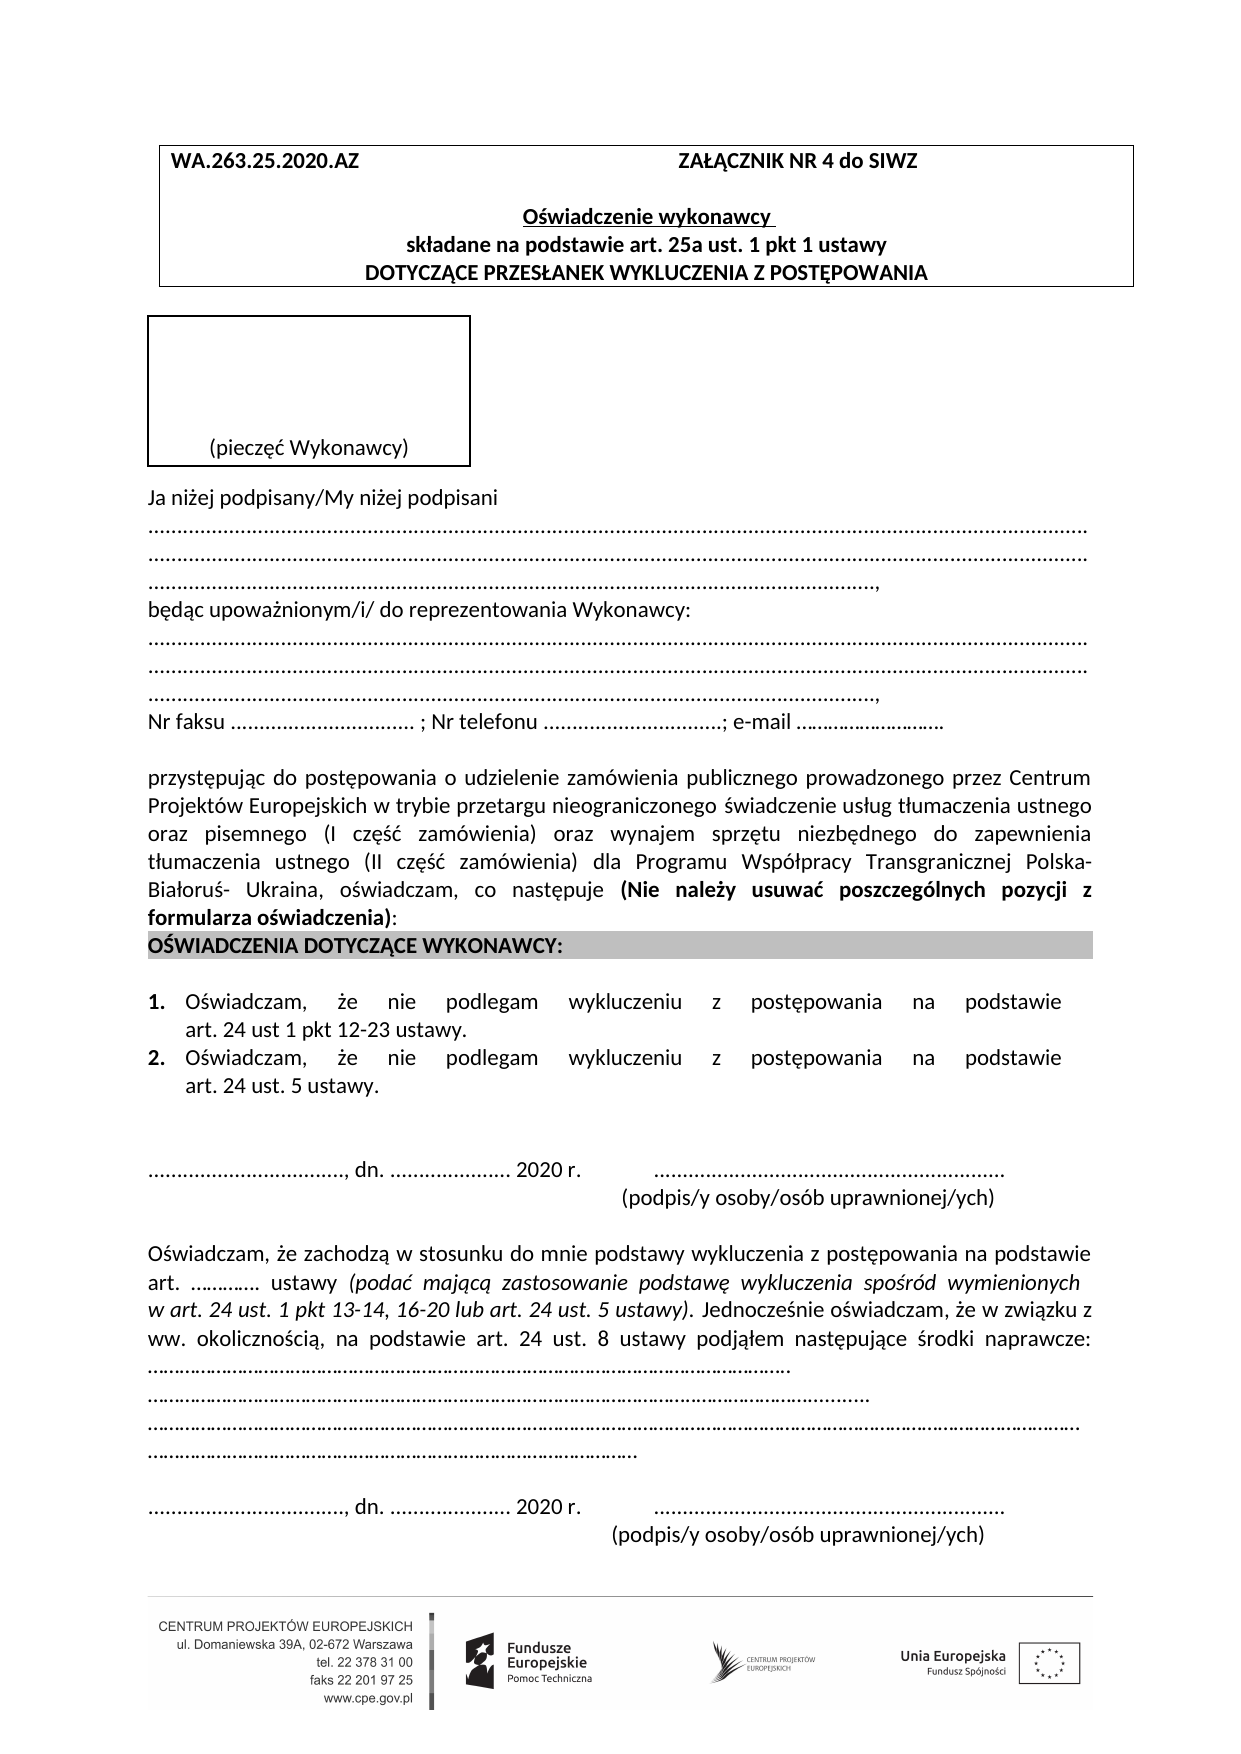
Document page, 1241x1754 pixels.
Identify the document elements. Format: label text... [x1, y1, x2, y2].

text OŚWIADCZENIA DOTYCZĄCE WYKONAWCY: [148, 931, 1093, 959]
text ...................................................................................................................................................................................................................................................................................................................................................................................................................................................................., [148, 623, 1093, 707]
text (pieczęć Wykonawcy) [149, 433, 469, 463]
text …………………………………………………………………………………………..…………………...........……………………………………………………………………………………………………………………………………………………………………………………………………………………………………………… [148, 1380, 1093, 1464]
text .................................., dn. ..................... 2020 r. ............................................................. [148, 1492, 1093, 1520]
text (podpis/y osoby/osób uprawnionej/ych) [148, 1520, 1093, 1548]
picture [147, 1596, 1094, 1710]
text (podpis/y osoby/osób uprawnionej/ych) [148, 1183, 1093, 1212]
list Oświadczam, że nie podlegam wykluczeniu z postępowania na podstawie art. 24 ust 1 pkt 12-23 ustawy. [148, 987, 1093, 1043]
list Oświadczam, że nie podlegam wykluczeniu z postępowania na podstawie art. 24 ust. 5 ustawy. [148, 1043, 1093, 1099]
text Nr faksu ................................ ; Nr telefonu ...............................; e-mail ………………………. [148, 707, 1093, 735]
table_cell DOTYCZĄCE PRZESŁANEK WYKLUCZENIA Z POSTĘPOWANIA [160, 258, 1133, 286]
text przystępując do postępowania o udzielenie zamówienia publicznego prowadzonego przez Centrum Projektów Europejskich w trybie przetargu nieograniczonego świadczenie usług tłumaczenia ustnego oraz pisemnego (I część zamówienia) oraz wynajem sprzętu niezbędnego do zapewnienia tłumaczenia ustnego (II część zamówienia) dla Programu Współpracy Transgranicznej Polska- Białoruś- Ukraina, oświadczam, co następuje (Nie należy usuwać poszczególnych pozycji z formularza oświadczenia): [148, 763, 1093, 931]
table_header WA.263.25.2020.AZ ZAŁĄCZNIK NR 4 do SIWZ Oświadczenie wykonawcy składane na podstawie art. 25a ust. 1 pkt 1 ustawy [160, 146, 1133, 258]
text ...................................................................................................................................................................................................................................................................................................................................................................................................................................................................., [148, 511, 1093, 595]
text Ja niżej podpisany/My niżej podpisani [148, 483, 1093, 511]
text będąc upoważnionym/i/ do reprezentowania Wykonawcy: [148, 595, 1093, 623]
text Oświadczam, że zachodzą w stosunku do mnie podstawy wykluczenia z postępowania na podstawie art. …………. ustawy (podać mającą zastosowanie podstawę wykluczenia spośród wymienionych w art. 24 ust. 1 pkt 13-14, 16-20 lub art. 24 ust. 5 ustawy). Jednocześnie oświadczam, że w związku z ww. okolicznością, na podstawie art. 24 ust. 8 ustawy podjąłem następujące środki naprawcze: ………………………………………………………………………………………………………….. [148, 1239, 1093, 1380]
text .................................., dn. ..................... 2020 r. ............................................................. [148, 1156, 1093, 1183]
